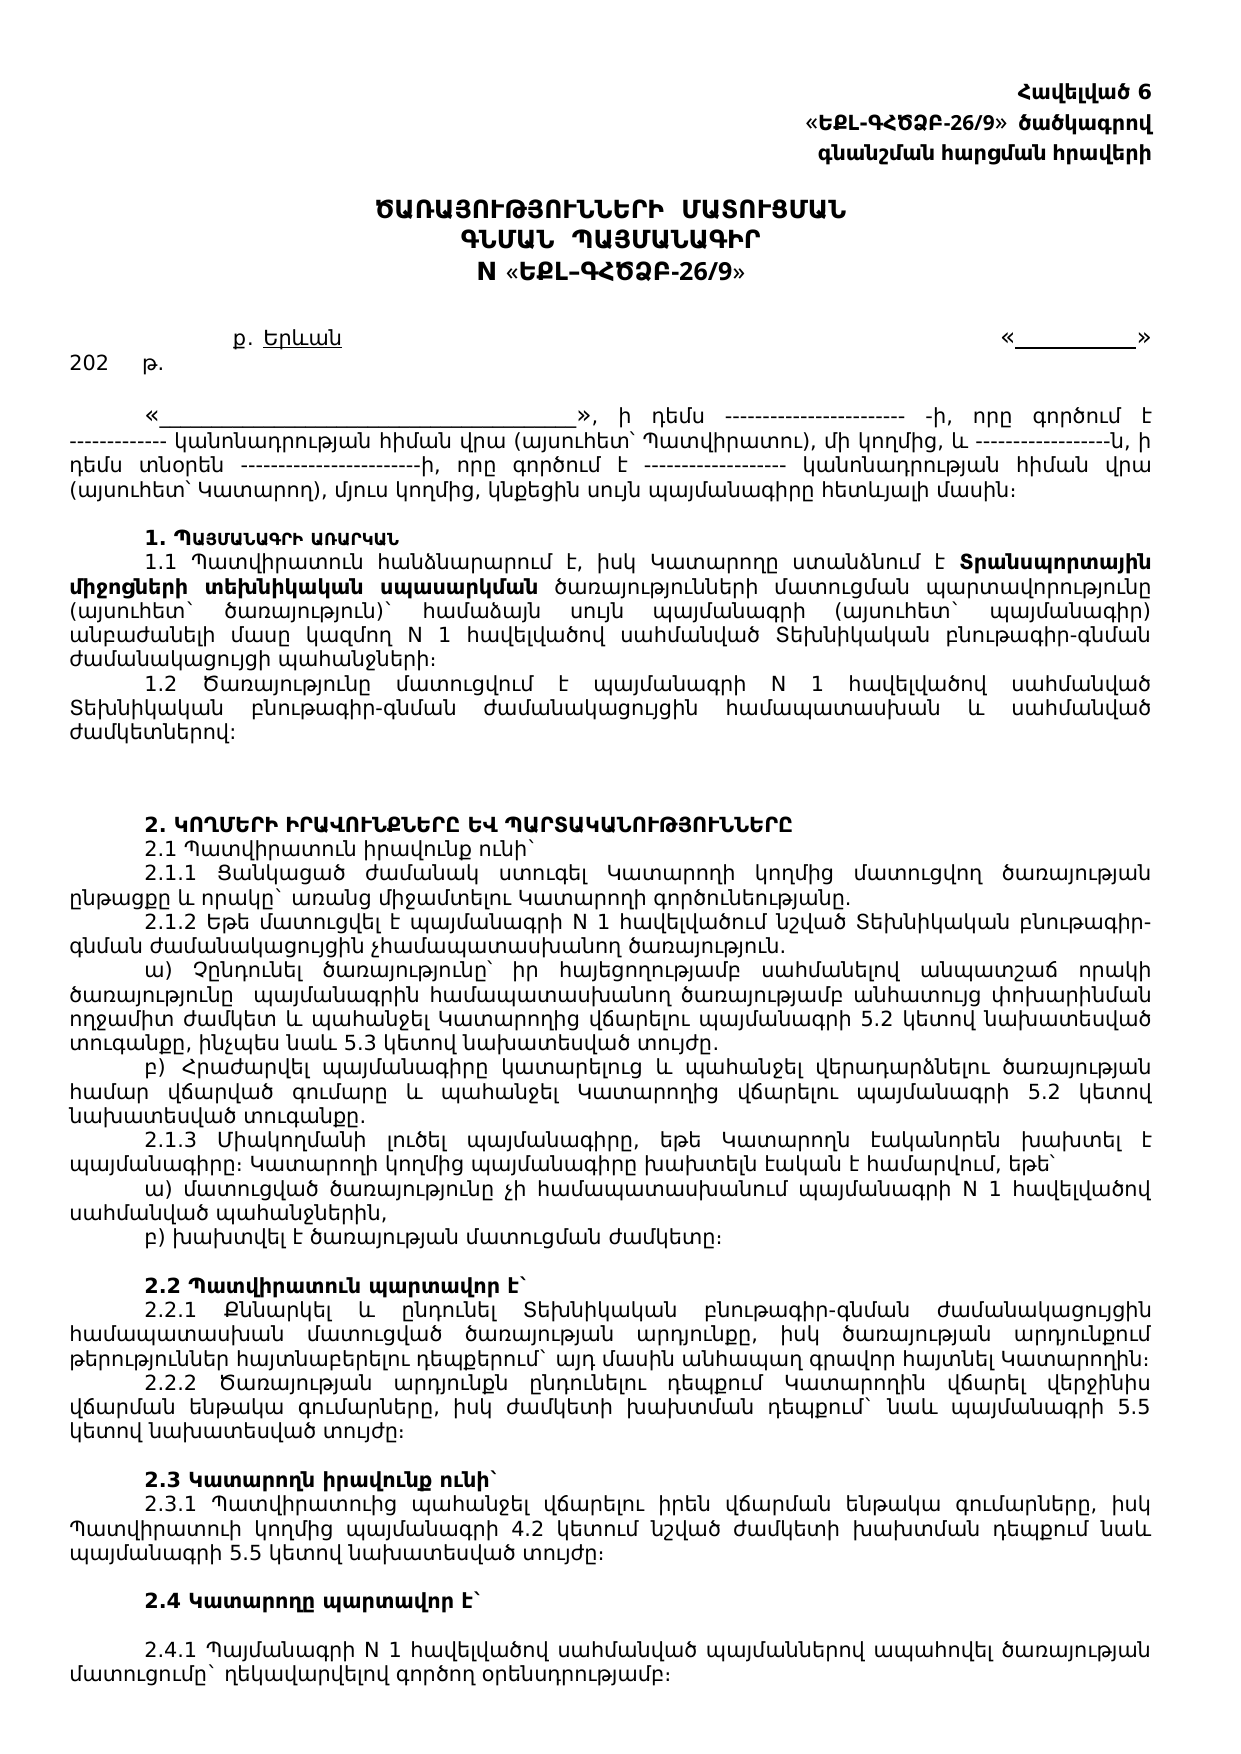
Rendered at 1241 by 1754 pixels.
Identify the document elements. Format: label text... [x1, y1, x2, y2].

text Հավելված 6 [69, 80, 1152, 104]
text բ) խախտվել է ծառայության մատուցման ժամկետը։ [69, 1225, 1152, 1249]
text 1. Պայմանագրի առարկան [69, 526, 1152, 550]
text 2.4 Կատարողը պարտավոր է` [69, 1589, 1152, 1614]
text գնանշման հարցման հրավերի [69, 138, 1152, 167]
text ԳՆՄԱՆ ՊԱՅՄԱՆԱԳԻՐ [54, 225, 1152, 254]
text N «ԵՔԼ–ԳՀԾՁԲ-26/9» [54, 254, 1152, 288]
text 2.1.2 Եթե մատուցվել է պայմանագրի N 1 հավելվածում նշված Տեխնիկական բնութագիր-գնման ժամանակացույցին չհամապատասխանող ծառայություն. [69, 910, 1152, 958]
text 2.2.2 Ծառայության արդյունքն ընդունելու դեպքում Կատարողին վճարել վերջինիս վճարման ենթակա գումարները, իսկ ժամկետի խախտման դեպքում` նաև պայմանագրի 5.5 կետով նախատեսված տույժը։ [69, 1371, 1152, 1444]
text բ) Հրաժարվել պայմանագիրը կատարելուց և պահանջել վերադարձնելու ծառայության համար վճարված գումարը և պահանջել Կատարողից վճարելու պայմանագրի 5.2 կետով նախատեսված տուգանքը. [69, 1055, 1152, 1128]
text 2.2.1 Քննարկել և ընդունել Տեխնիկական բնութագիր-գնման ժամանակացույցին համապատասխան մատուցված ծառայության արդյունքը, իսկ ծառայության արդյունքում թերություններ հայտնաբերելու դեպքերում` այդ մասին անհապաղ գրավոր հայտնել Կատարողին։ [69, 1298, 1152, 1371]
text 2. ԿՈՂՄԵՐԻ ԻՐԱՎՈՒՆՔՆԵՐԸ ԵՎ ՊԱՐՏԱԿԱՆՈՒԹՅՈՒՆՆԵՐԸ [69, 813, 1152, 837]
text 2.4.1 Պայմանագրի N 1 հավելվածով սահմանված պայմաններով ապահովել ծառայության մատուցումը` ղեկավարվելով գործող օրենսդրությամբ։ [69, 1638, 1152, 1686]
text ք. Երևան « » 202 թ. [69, 322, 1152, 376]
text ա) Չընդունել ծառայությունը՝ իր հայեցողությամբ սահմանելով անպատշաճ որակի ծառայությունը պայմանագրին համապատասխանող ծառայությամբ անհատույց փոխարինման ողջամիտ ժամկետ և պահանջել Կատարողից վճարելու պայմանագրի 5.2 կետով նախատեսված տուգանքը, ինչպես նաև 5.3 կետով նախատեսված տույժը. [69, 958, 1152, 1055]
text 2.1.3 Միակողմանի լուծել պայմանագիրը, եթե Կատարողն էականորեն խախտել է պայմանագիրը։ Կատարողի կողմից պայմանագիրը խախտելն էական է համարվում, եթե՝ [69, 1128, 1152, 1177]
text 1.1 Պատվիրատուն հանձնարարում է, իսկ Կատարողը ստանձնում է Տրանսպորտային միջոցների տեխնիկական սպասարկման ծառայությունների մատուցման պարտավորությունը (այսուհետ` ծառայություն)` համաձայն սույն պայմանագրի (այսուհետ` պայմանագիր) անբաժանելի մասը կազմող N 1 հավելվածով սահմանված Տեխնիկական բնութագիր-գնման ժամանակացույցի պահանջների։ [69, 550, 1152, 672]
text 1.2 Ծառայությունը մատուցվում է պայմանագրի N 1 հավելվածով սահմանված Տեխնիկական բնութագիր-գնման ժամանակացույցին համապատասխան և սահմանված ժամկետներով: [69, 672, 1152, 744]
text 2.3 Կատարողն իրավունք ունի` [69, 1468, 1152, 1492]
text 2.1 Պատվիրատուն իրավունք ունի` [69, 837, 1152, 861]
text «________________________________________», ի դեմս ------------------------ -ի, որը գործում է ------------- կանոնադրության հիման վրա (այսուհետ՝ Պատվիրատու), մի կողմից, և ------------------ն, ի դեմս տնօրեն ------------------------ի, որը գործում է ------------------- կանոնադրության հիման վրա (այսուհետ՝ Կատարող), մյուս կողմից, կնքեցին սույն պայմանագիրը հետևյալի մասին։ [69, 400, 1152, 502]
text ա) մատուցված ծառայությունը չի համապատասխանում պայմանագրի N 1 հավելվածով սահմանված պահանջներին, [69, 1177, 1152, 1225]
text «ԵՔԼ-ԳՀԾՁԲ-26/9» ծածկագրով [69, 104, 1152, 138]
text 2.1.1 Ցանկացած ժամանակ ստուգել Կատարողի կողմից մատուցվող ծառայության ընթացքը և որակը` առանց միջամտելու Կատարողի գործունեությանը. [69, 861, 1152, 910]
text 2.3.1 Պատվիրատուից պահանջել վճարելու իրեն վճարման ենթակա գումարները, իսկ Պատվիրատուի կողմից պայմանագրի 4.2 կետում նշված ժամկետի խախտման դեպքում նաև պայմանագրի 5.5 կետով նախատեսված տույժը։ [69, 1492, 1152, 1565]
text ԾԱՌԱՅՈՒԹՅՈՒՆՆԵՐԻ ՄԱՏՈՒՑՄԱՆ [54, 196, 1152, 225]
text 2.2 Պատվիրատուն պարտավոր է` [69, 1274, 1152, 1298]
